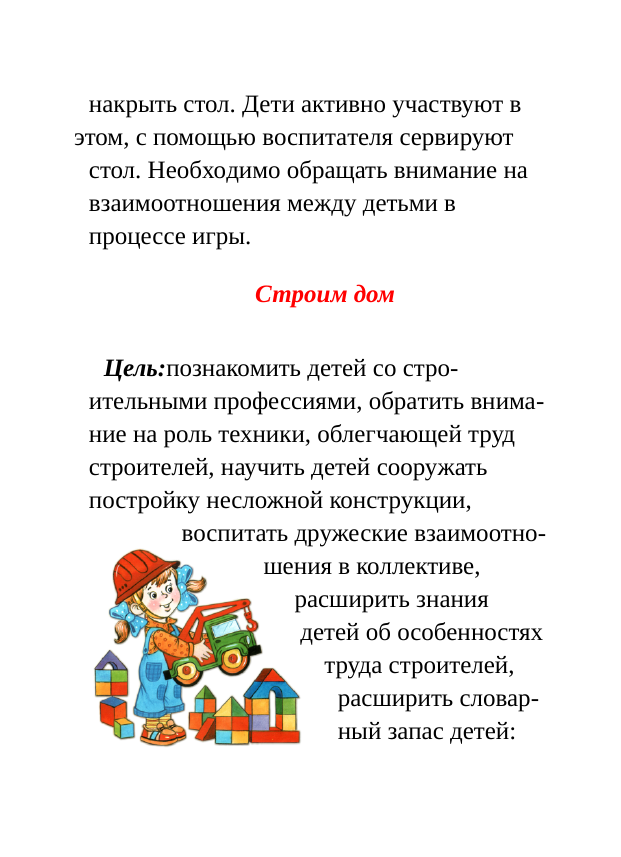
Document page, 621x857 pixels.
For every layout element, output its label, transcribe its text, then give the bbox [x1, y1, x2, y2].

picture [85, 539, 304, 750]
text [89, 89, 546, 117]
text Строим дом [89, 279, 546, 307]
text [89, 353, 546, 745]
text стол. Необходимо обращать внимание на взаимоотношения между детьми в процессе игры. [89, 155, 546, 249]
text этом, с помощью воспитателя сервируют [74, 122, 546, 150]
